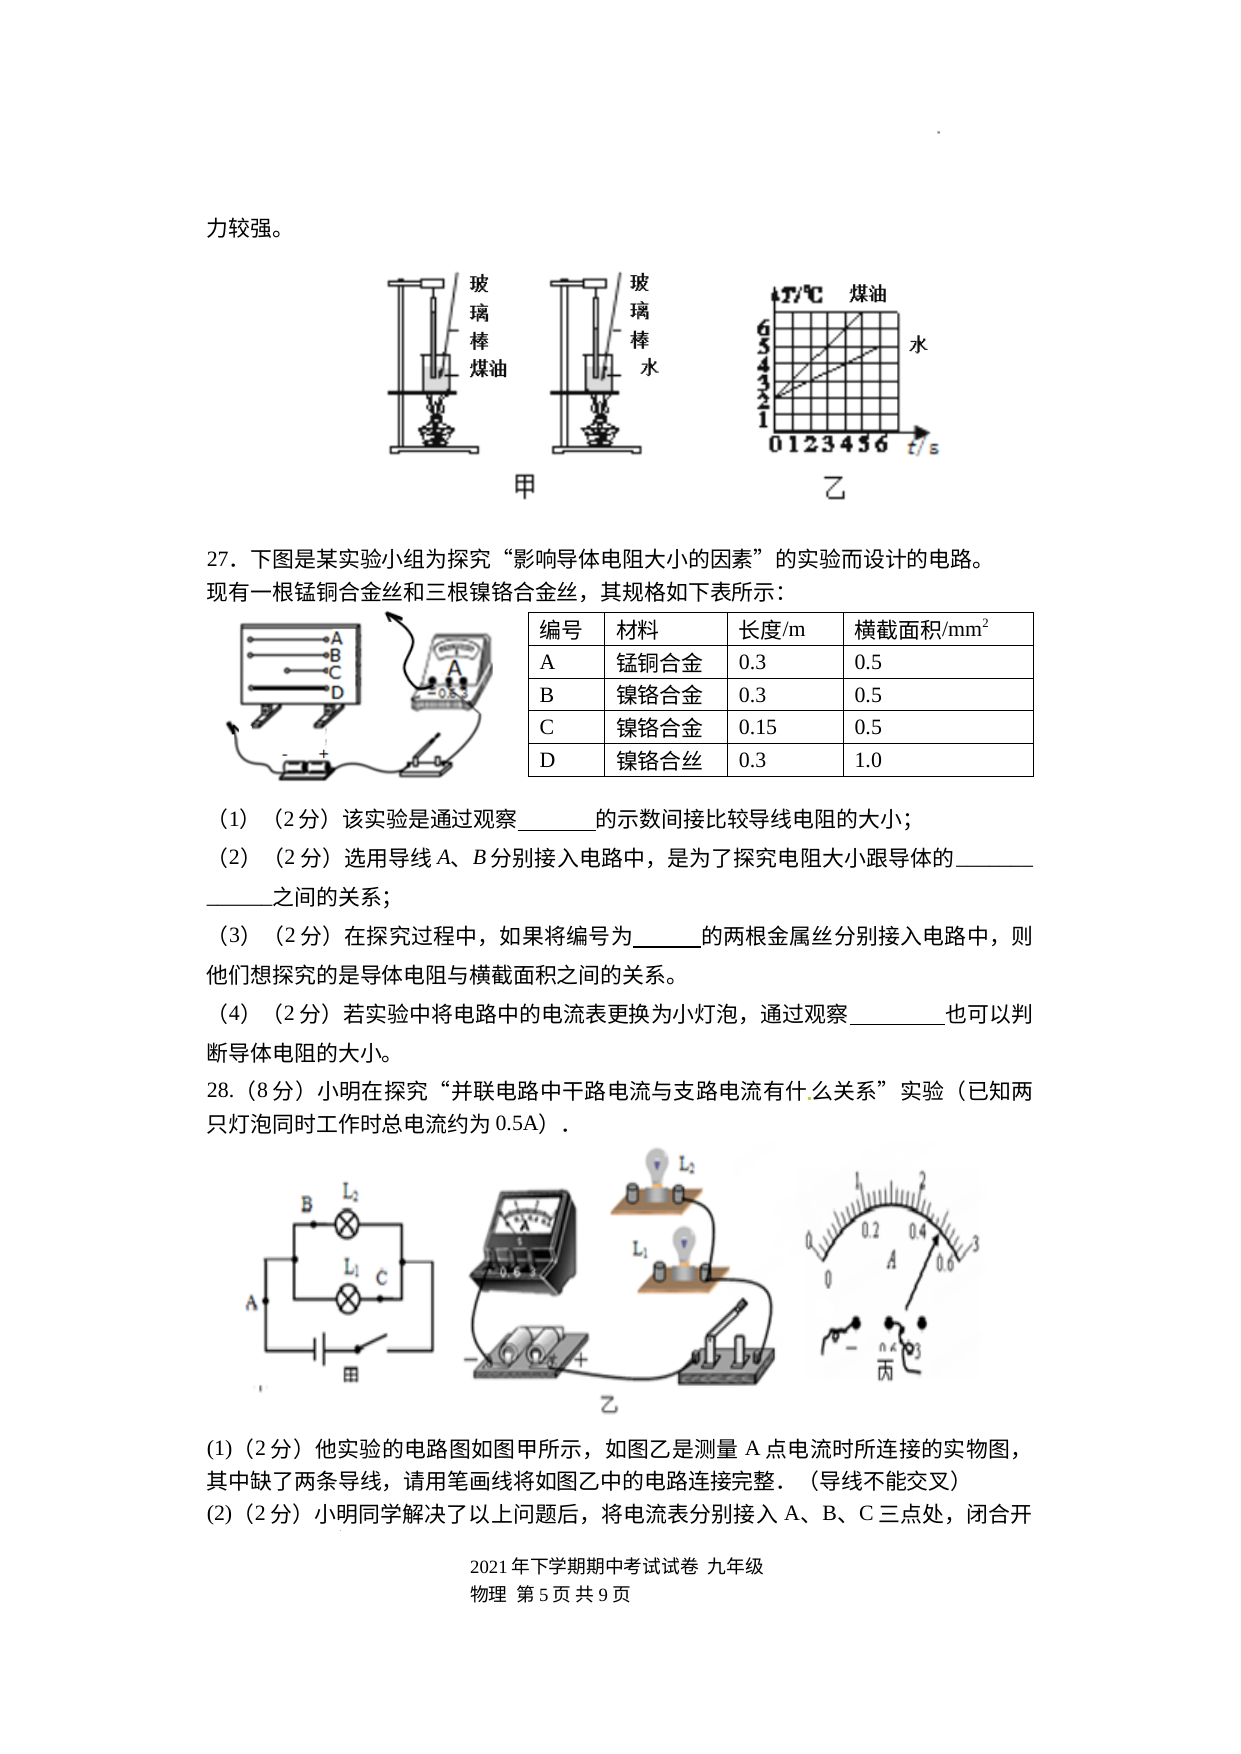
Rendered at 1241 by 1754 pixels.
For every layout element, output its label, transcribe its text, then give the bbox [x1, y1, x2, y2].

table_cell D [529, 744, 604, 776]
table_cell 1.0 [844, 744, 1033, 776]
table_cell 0.3 [728, 744, 843, 776]
table_cell 镍铬合金 [605, 711, 727, 743]
list （4）（2分）若实验中将电路中的电流表更换为小灯泡，通过观察 也可以判断导体电阻的大小。 [207, 996, 1033, 1068]
picture [225, 1142, 1015, 1420]
table_cell 0.5 [844, 646, 1033, 677]
table_header 横截面积/mm2 [844, 613, 1033, 645]
table_header 材料 [605, 613, 727, 645]
table_cell A [529, 646, 604, 677]
table_cell 0.3 [728, 646, 843, 677]
text 现有一根锰铜合金丝和三根镍铬合金丝，其规格如下表所示： [207, 574, 1033, 607]
table_cell 锰铜合金 [605, 646, 727, 677]
text （2）（2分）选用导线A、B分别接入电路中，是为了探究电阻大小跟导体的_____________之间的关系； [207, 841, 1033, 912]
list （1）（2分）该实验是通过观察 的示数间接比较导线电阻的大小； [207, 802, 1033, 834]
text 27．下图是某实验小组为探究“影响导体电阻大小的因素”的实验而设计的电路。 [207, 542, 1033, 574]
table_cell 镍铬合金 [605, 679, 727, 710]
table_cell 镍铬合丝 [605, 744, 727, 776]
picture [374, 257, 1009, 510]
table_cell 0.5 [844, 711, 1033, 743]
table_cell 0.15 [728, 711, 843, 743]
table_header 长度/m [728, 613, 843, 645]
table_cell 0.3 [728, 679, 843, 710]
text 28.（8分）小明在探究“并联电路中干路电流与支路电流有什么关系”实验（已知两只灯泡同时工作时总电流约为0.5A）． [207, 1074, 1033, 1139]
text （3）（2分）在探究过程中，如果将编号为 的两根金属丝分别接入电路中，则他们想探究的是导体电阻与横截面积之间的关系。 [207, 918, 1033, 990]
table_cell C [529, 711, 604, 743]
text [207, 1496, 1033, 1529]
table_header 编号 [529, 613, 604, 645]
picture [221, 603, 493, 783]
table_cell 0.5 [844, 679, 1033, 710]
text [207, 211, 1033, 243]
table_cell B [529, 679, 604, 710]
